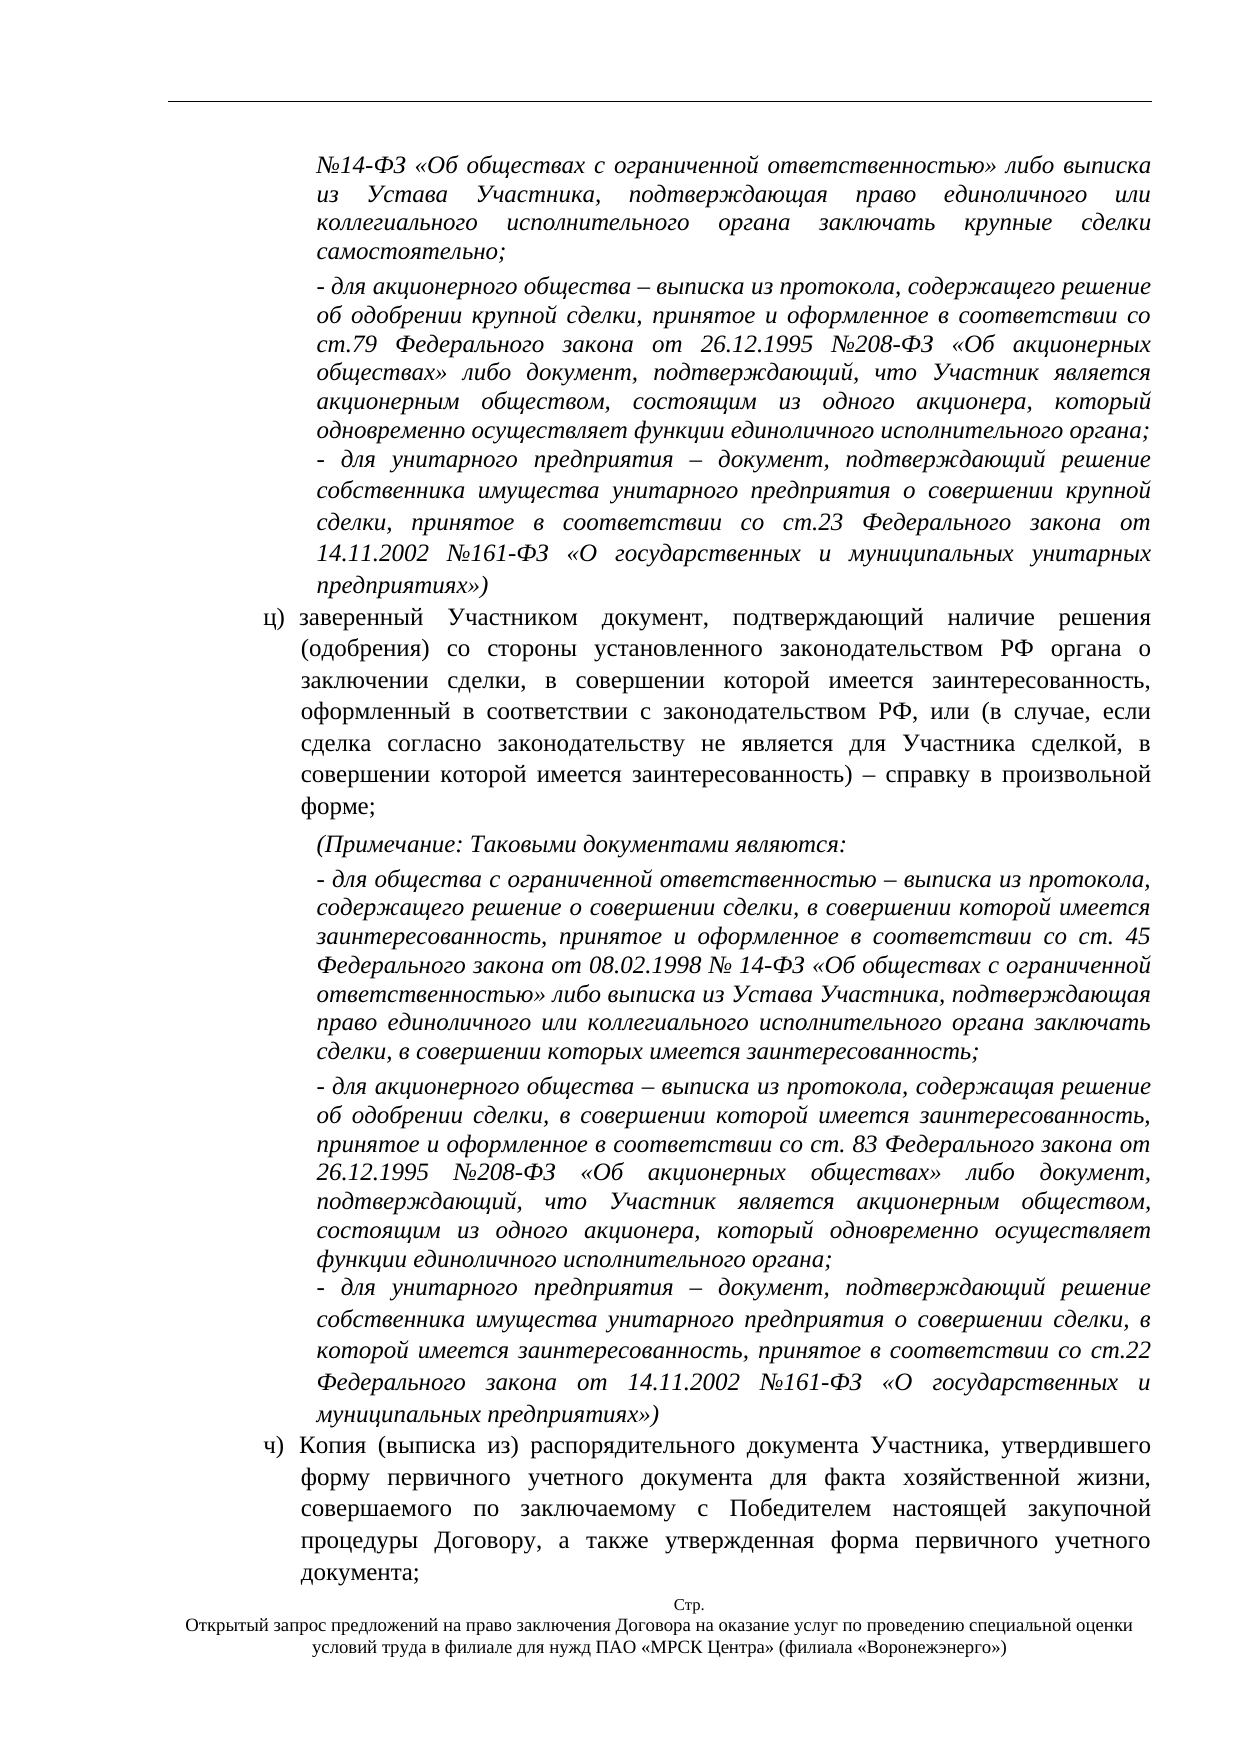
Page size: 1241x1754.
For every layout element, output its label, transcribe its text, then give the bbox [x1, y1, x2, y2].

list (Примечание: Таковыми документами являются: [316, 829, 1152, 857]
list - для унитарного предприятия – документ, подтверждающий решение собственника имущества унитарного предприятия о совершении крупной сделки, принятое в соответствии со ст.23 Федерального закона от 14.11.2002 №161-ФЗ «О государственных и муниципальных унитарных предприятиях») [316, 444, 1152, 599]
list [316, 150, 1152, 265]
list - для акционерного общества – выписка из протокола, содержащая решение об одобрении сделки, в совершении которой имеется заинтересованность, принятое и оформленное в соответствии со ст. 83 Федерального закона от 26.12.1995 №208-ФЗ «Об акционерных обществах» либо документ, подтверждающий, что Участник является акционерным обществом, состоящим из одного акционера, который одновременно осуществляет функции единоличного исполнительного органа; [316, 1071, 1152, 1272]
list заверенный Участником документ, подтверждающий наличие решения (одобрения) со стороны установленного законодательством РФ органа о заключении сделки, в совершении которой имеется заинтересованность, оформленный в соответствии с законодательством РФ, или (в случае, если сделка согласно законодательству не является для Участника сделкой, в совершении которой имеется заинтересованность) – справку в произвольной форме; [263, 602, 1152, 820]
list - для общества с ограниченной ответственностью – выписка из протокола, содержащего решение о совершении сделки, в совершении которой имеется заинтересованность, принятое и оформленное в соответствии со ст. 45 Федерального закона от 08.02.1998 № 14-ФЗ «Об обществах с ограниченной ответственностью» либо выписка из Устава Участника, подтверждающая право единоличного или коллегиального исполнительного органа заключать сделки, в совершении которых имеется заинтересованность; [316, 864, 1152, 1065]
list - для акционерного общества – выписка из протокола, содержащего решение об одобрении крупной сделки, принятое и оформленное в соответствии со ст.79 Федерального закона от 26.12.1995 №208-ФЗ «Об акционерных обществах» либо документ, подтверждающий, что Участник является акционерным обществом, состоящим из одного акционера, который одновременно осуществляет функции единоличного исполнительного органа; [316, 271, 1152, 444]
list - для унитарного предприятия – документ, подтверждающий решение собственника имущества унитарного предприятия о совершении сделки, в которой имеется заинтересованность, принятое в соответствии со ст.22 Федерального закона от 14.11.2002 №161-ФЗ «О государственных и муниципальных предприятиях») [316, 1272, 1152, 1427]
list Копия (выписка из) распорядительного документа Участника, утвердившего форму первичного учетного документа для факта хозяйственной жизни, совершаемого по заключаемому с Победителем настоящей закупочной процедуры Договору, а также утвержденная форма первичного учетного документа; [263, 1430, 1152, 1585]
